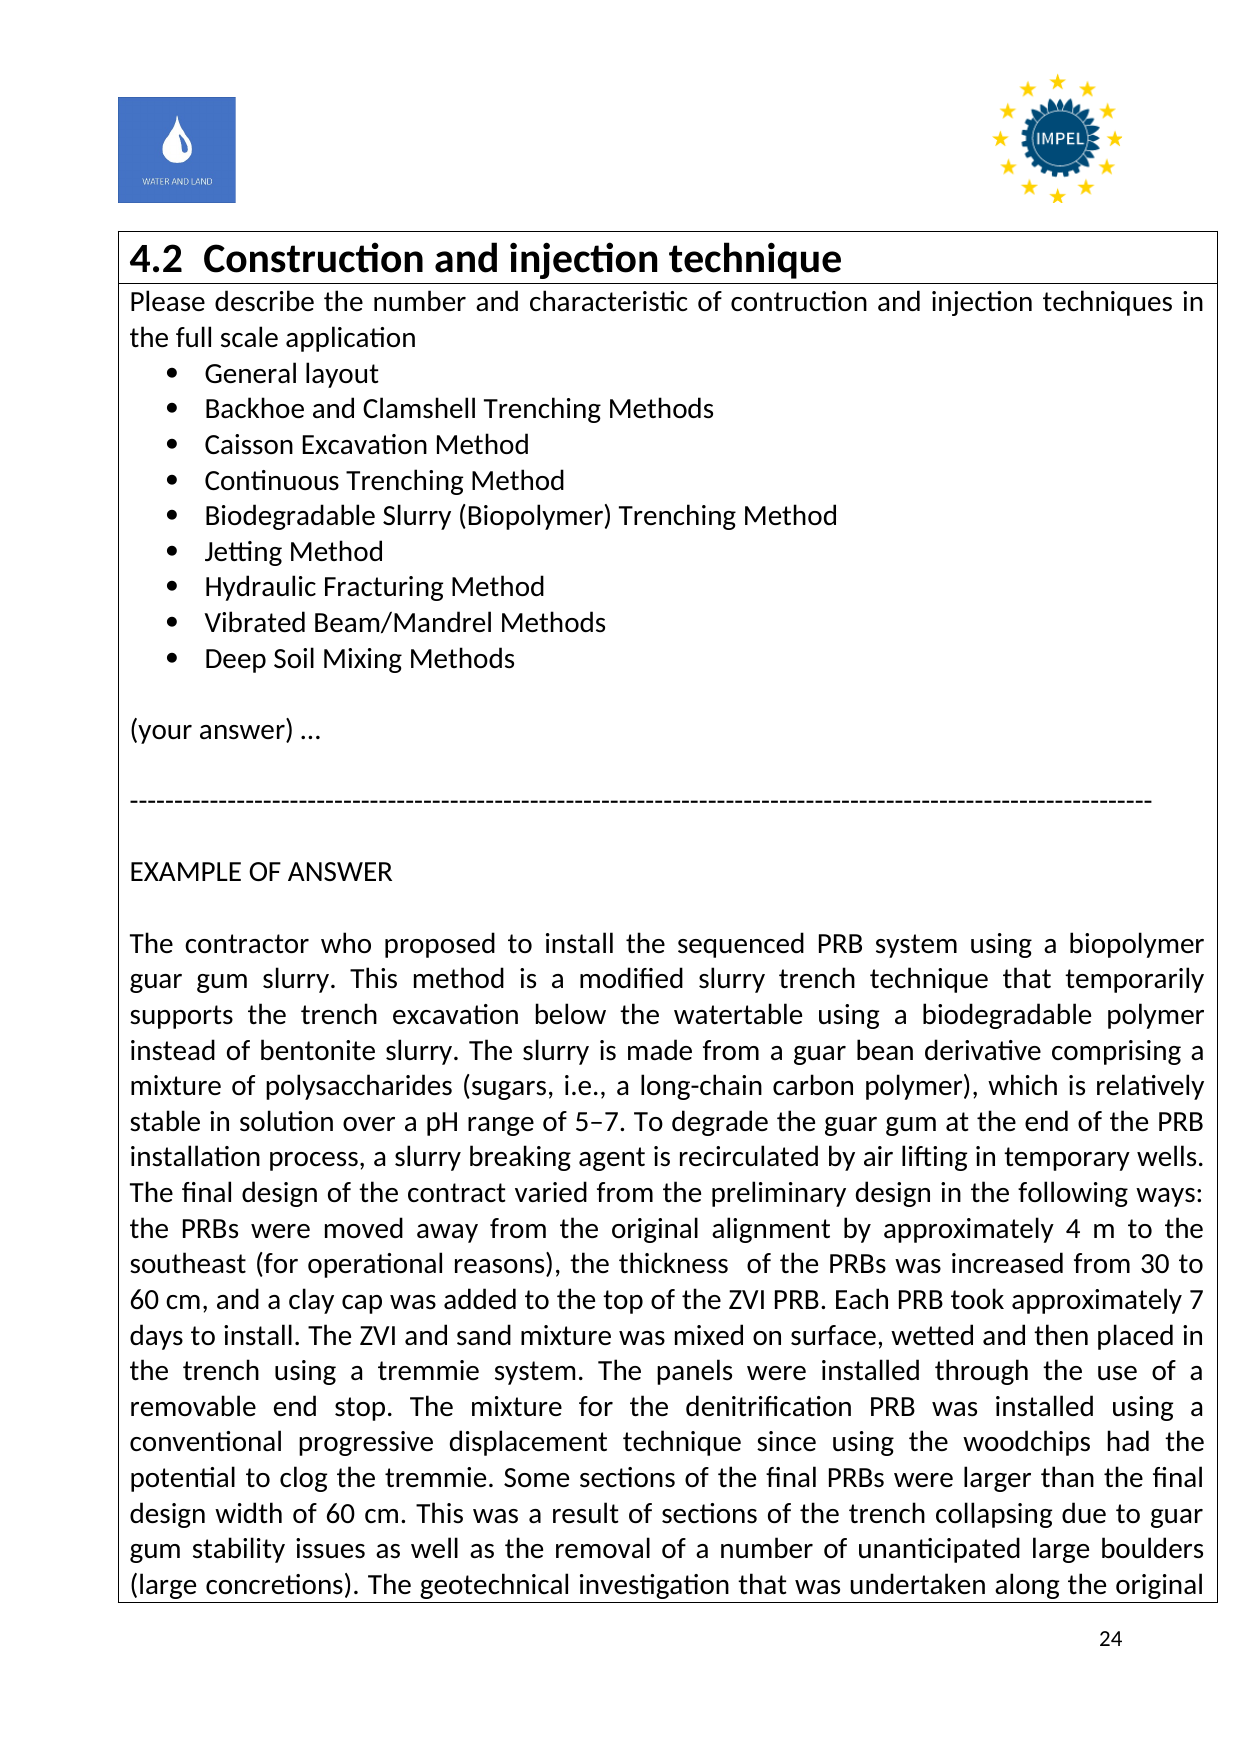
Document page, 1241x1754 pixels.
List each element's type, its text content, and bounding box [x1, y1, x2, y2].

table_header 4.2 Construction and injection technique [119, 232, 1217, 282]
picture [118, 97, 236, 203]
picture [992, 73, 1123, 203]
